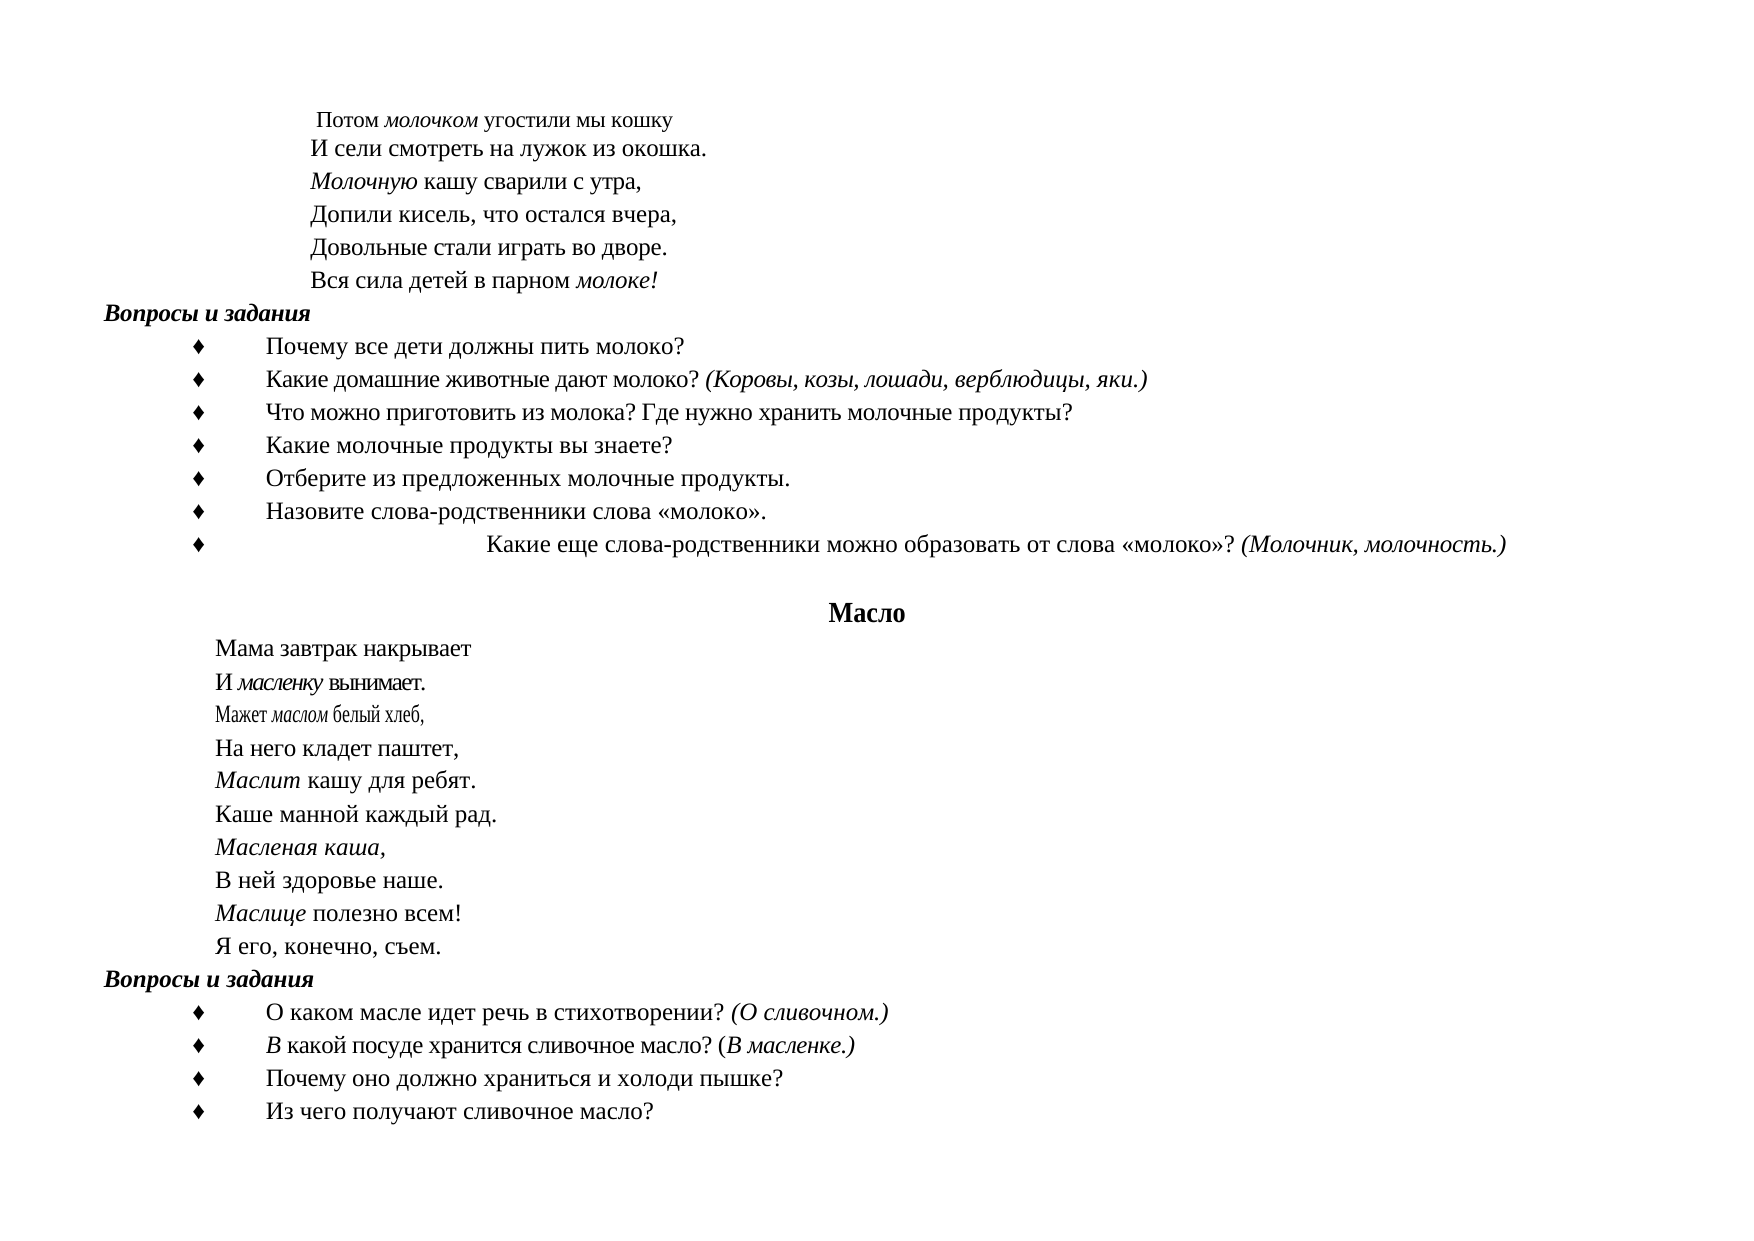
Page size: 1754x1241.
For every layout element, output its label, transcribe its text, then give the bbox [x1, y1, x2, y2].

list Какие еще слова-родственники можно образовать от слова «молоко»? (Молочник, молочность.) [68, 529, 1639, 558]
text Я его, конечно, съем. [215, 931, 1639, 959]
list Отберите из предложенных молочные продукты. [44, 463, 1639, 492]
list Какие домашние животные дают молоко? (Коровы, козы, лошади, верблюдицы, яки.) [68, 364, 1639, 393]
text Молочную кашу сварили с утра, [212, 166, 1587, 194]
text Маслице полезно всем! [215, 898, 1639, 926]
list Что можно приготовить из молока? Где нужно хранить молочные продукты? [68, 397, 1639, 426]
text Довольные стали играть во дворе. [212, 232, 1639, 261]
text И сели смотреть на лужок из окошка. [212, 133, 1587, 161]
text Каше манной каждый рад. [215, 799, 1639, 827]
text Допили кисель, что остался вчера, [212, 199, 1639, 227]
text В ней здоровье наше. [215, 865, 1639, 893]
list Какие молочные продукты вы знаете? [44, 430, 1639, 459]
list Назовите слова-родственники слова «молоко». [44, 496, 1639, 525]
text Маслит кашу для ребят. [215, 766, 1639, 794]
list О каком масле идет речь в стихотворении? (О сливочном.) [44, 997, 1639, 1026]
list Из чего получают сливочное масло? [44, 1096, 1639, 1124]
text И масленку вынимает. Мажет маслом белый хлеб, [215, 667, 1639, 728]
list Почему все дети должны пить молоко? [44, 331, 1639, 359]
list Почему оно должно храниться и холоди пышке? [68, 1063, 1639, 1092]
text Вопросы и задания [68, 298, 1639, 327]
text Мама завтрак накрывает [215, 633, 1639, 662]
text Потом молочком угостили мы кошку [212, 106, 1587, 133]
text Масло [95, 595, 1639, 628]
text На него кладет паштет, [215, 733, 1639, 761]
text Вопросы и задания [71, 964, 1639, 992]
list В какой посуде хранится сливочное масло? (В масленке.) [68, 1030, 1639, 1058]
text Вся сила детей в парном молоке! [212, 265, 1633, 293]
text Масленая каша, [215, 832, 1639, 860]
